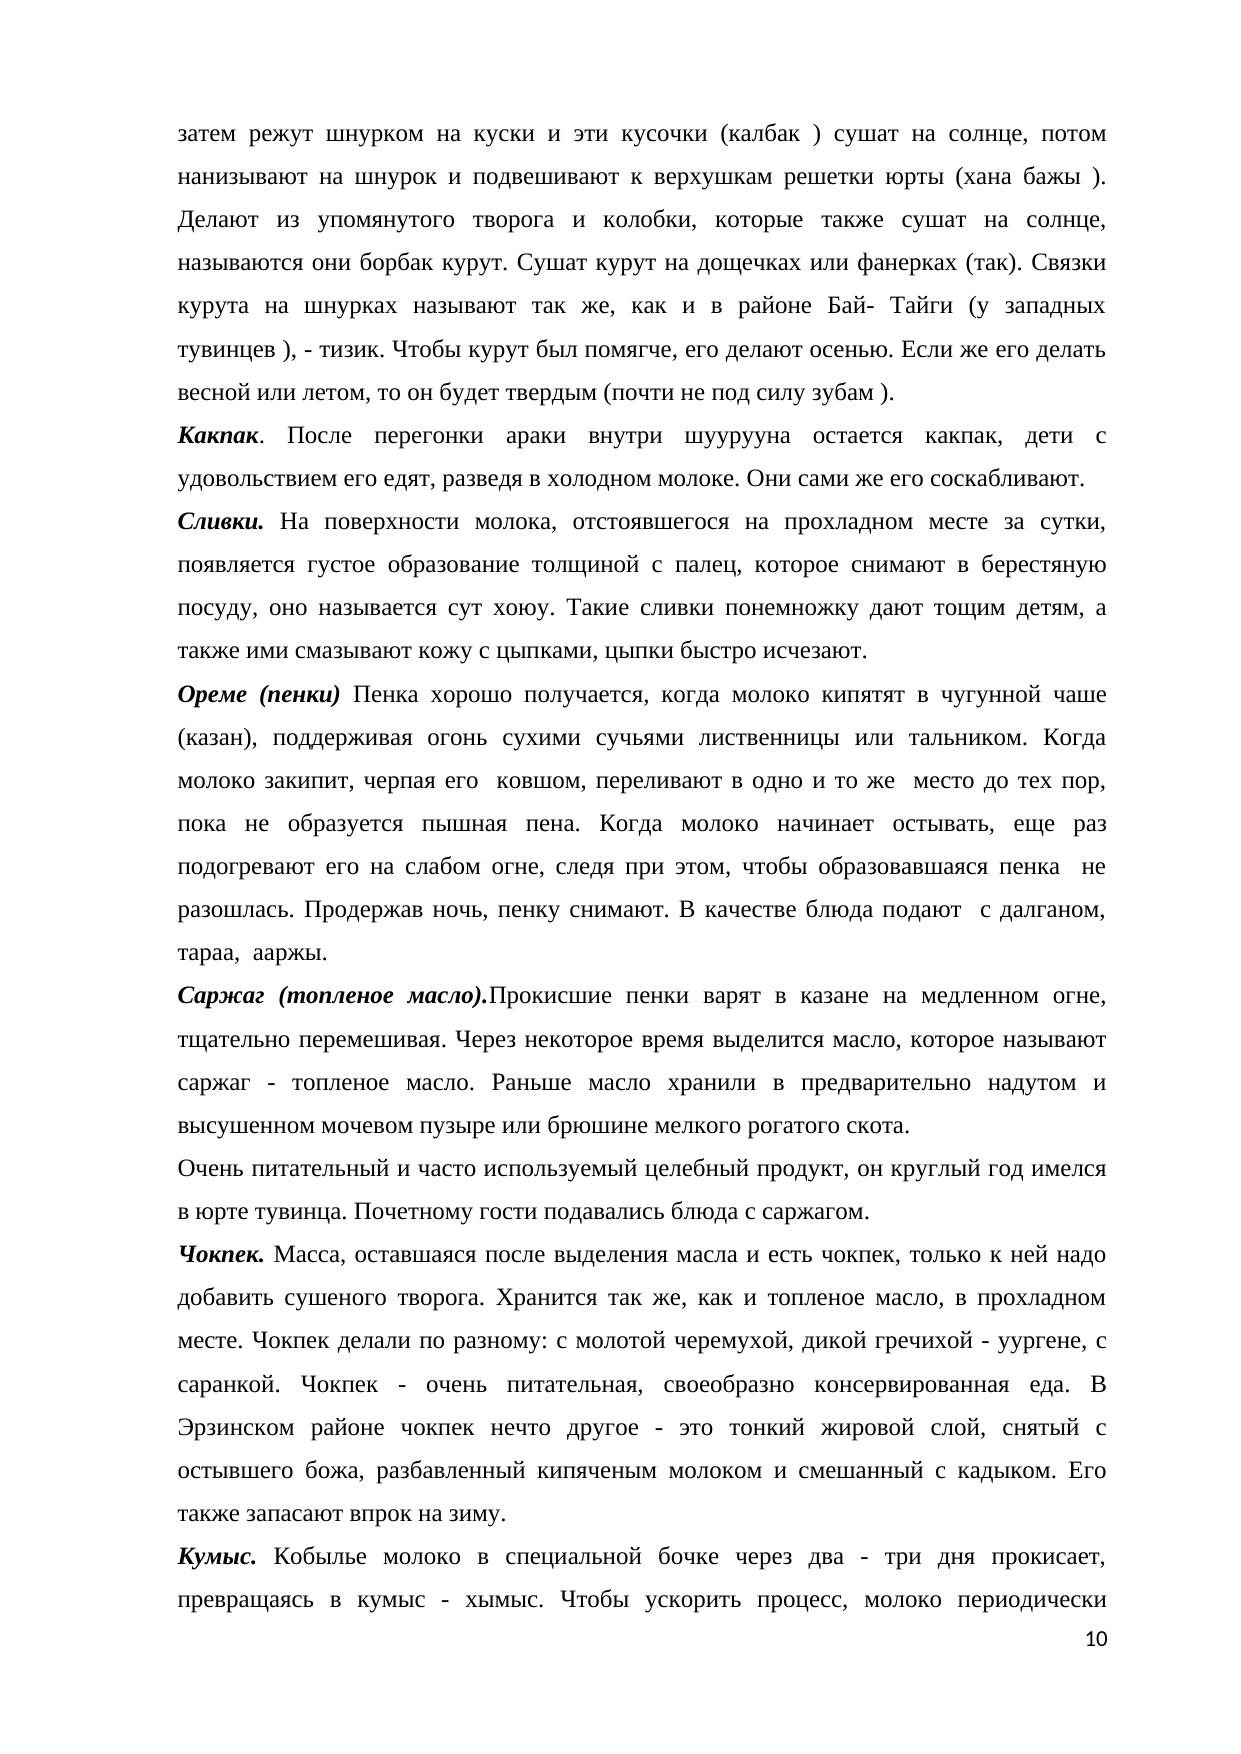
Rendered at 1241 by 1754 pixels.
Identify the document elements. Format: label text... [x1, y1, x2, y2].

text Какпак. После перегонки араки внутри шуурууна остается какпак, дети с удовольствием его едят, разведя в холодном молоке. Они сами же его соскабливают. [177, 420, 1107, 492]
text Сливки. На поверхности молока, отстоявшегося на прохладном месте за сутки, появляется густое образование толщиной с палец, которое снимают в берестяную посуду, оно называется сут хоюу. Такие сливки понемножку дают тощим детям, а также ими смазывают кожу с цыпками, цыпки быстро исчезают. [177, 506, 1107, 664]
text Чокпек. Масса, оставшаяся после выделения масла и есть чокпек, только к ней надо добавить сушеного творога. Хранится так же, как и топленое масло, в прохладном месте. Чокпек делали по разному: с молотой черемухой, дикой гречихой - уургене, с саранкой. Чокпек - очень питательная, своеобразно консервированная еда. В Эрзинском районе чокпек нечто другое - это тонкий жировой слой, снятый с остывшего божа, разбавленный кипяченым молоком и смешанный с кадыком. Его также запасают впрок на зиму. [177, 1239, 1107, 1527]
text Очень питательный и часто используемый целебный продукт, он круглый год имелся в юрте тувинца. Почетному гости подавались блюда с саржагом. [177, 1153, 1107, 1225]
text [177, 1541, 1107, 1613]
text Ореме (пенки) Пенка хорошо получается, когда молоко кипятят в чугунной чаше (казан), поддерживая огонь сухими сучьями лиственницы или тальником. Когда молоко закипит, черпая его ковшом, переливают в одно и то же место до тех пор, пока не образуется пышная пена. Когда молоко начинает остывать, еще раз подогревают его на слабом огне, следя при этом, чтобы образовавшаяся пенка не разошлась. Продержав ночь, пенку снимают. В качестве блюда подают с далганом, тараа, ааржы. [177, 679, 1107, 966]
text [177, 118, 1107, 406]
text Саржаг (топленое масло).Прокисшие пенки варят в казане на медленном огне, тщательно перемешивая. Через некоторое время выделится масло, которое называют саржаг - топленое масло. Раньше масло хранили в предварительно надутом и высушенном мочевом пузыре или брюшине мелкого рогатого скота. [177, 981, 1107, 1139]
